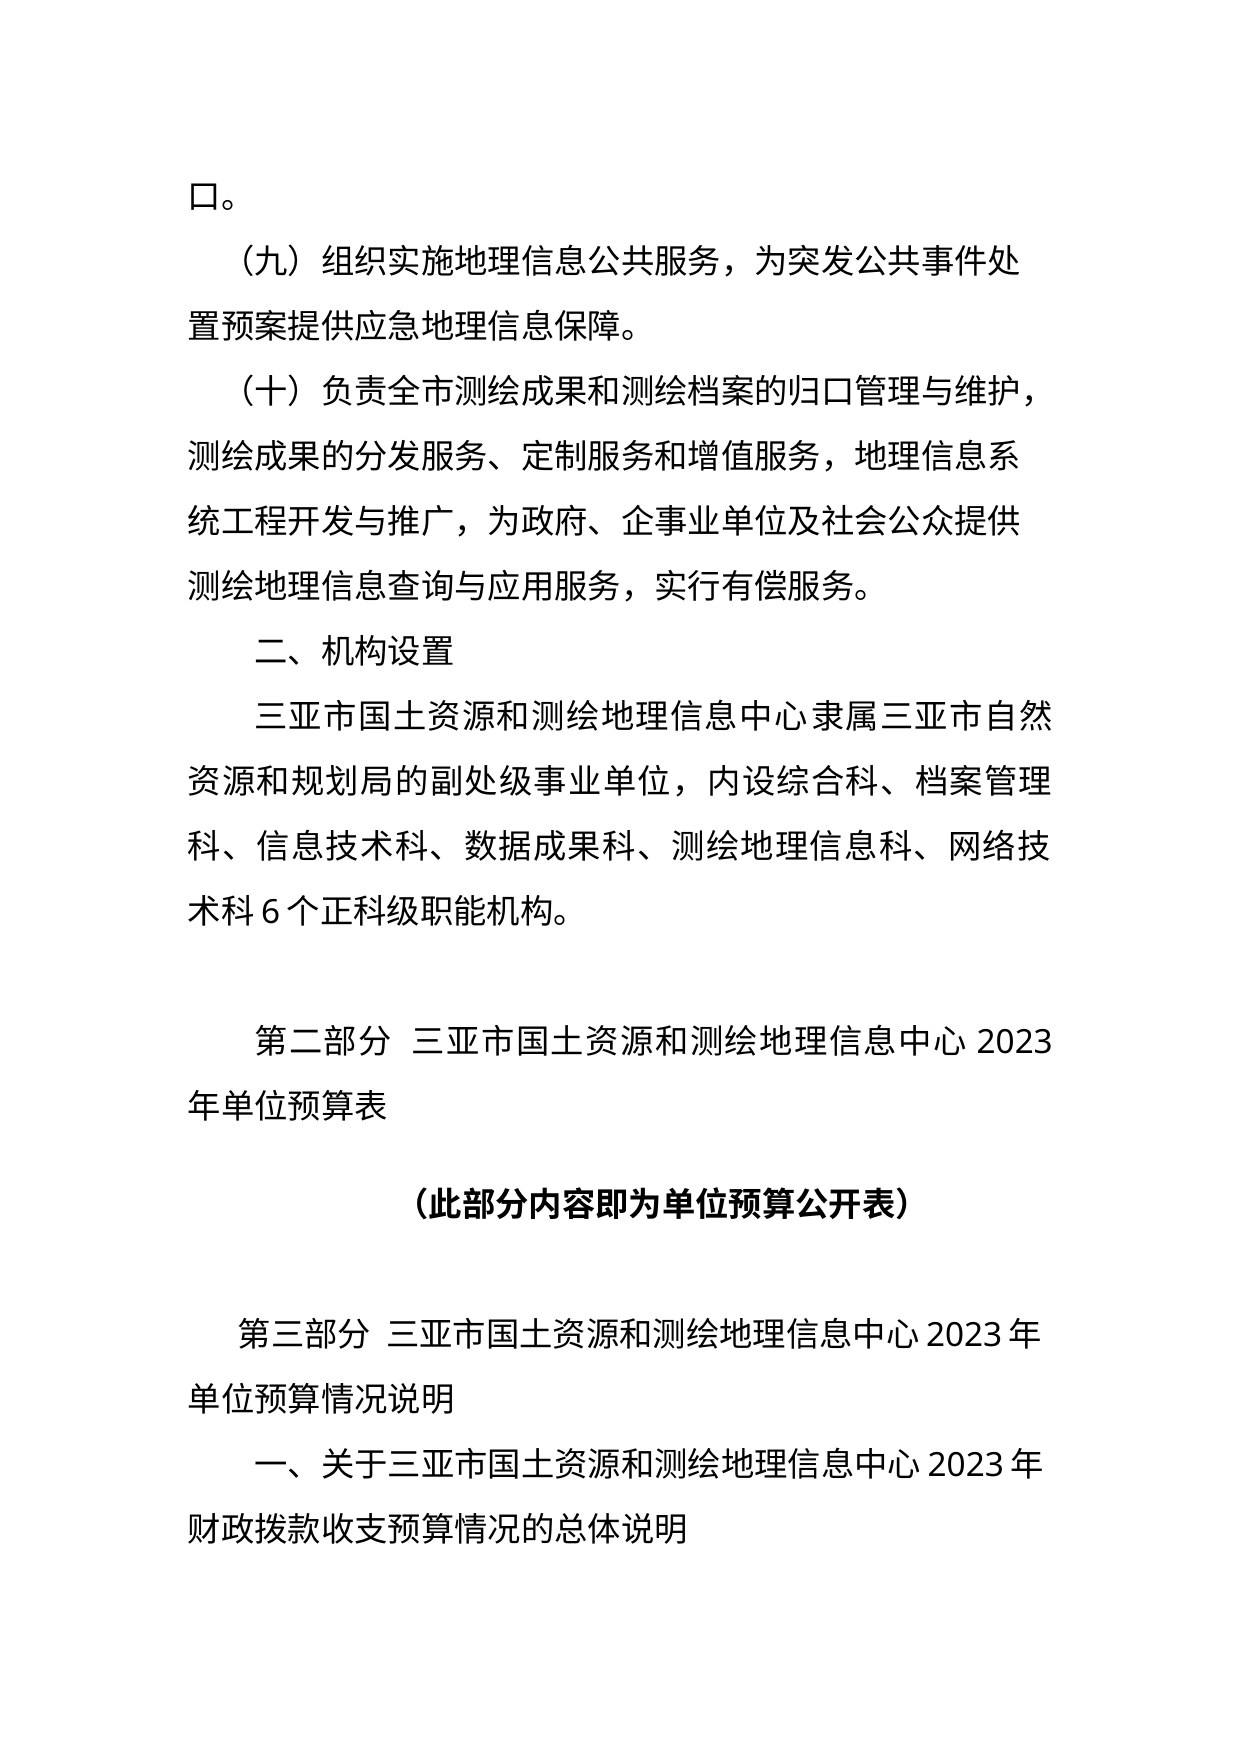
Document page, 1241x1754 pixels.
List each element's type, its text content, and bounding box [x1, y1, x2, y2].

list 负责全市测绘成果和测绘档案的归口管理与维护，测绘成果的分发服务、定制服务和增值服务，地理信息系统工程开发与推广，为政府、企事业单位及社会公众提供测绘地理信息查询与应用服务，实行有偿服务。 [187, 357, 1053, 617]
list 三亚市国土资源和测绘地理信息中心隶属三亚市自然资源和规划局的副处级事业单位，内设综合科、档案管理科、信息技术科、数据成果科、测绘地理信息科、网络技术科6个正科级职能机构。 [187, 682, 1053, 942]
text 二、机构设置 [187, 617, 1053, 682]
list 组织实施地理信息公共服务，为突发公共事件处置预案提供应急地理信息保障。 [187, 227, 1053, 357]
text 第三部分 三亚市国土资源和测绘地理信息中心2023年单位预算情况说明 [187, 1299, 1053, 1429]
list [187, 162, 1053, 227]
text 一、关于三亚市国土资源和测绘地理信息中心2023年财政拨款收支预算情况的总体说明 [187, 1429, 1053, 1559]
text （此部分内容即为单位预算公开表） [271, 1169, 1053, 1234]
text 第二部分 三亚市国土资源和测绘地理信息中心2023年单位预算表 [187, 1007, 1053, 1137]
